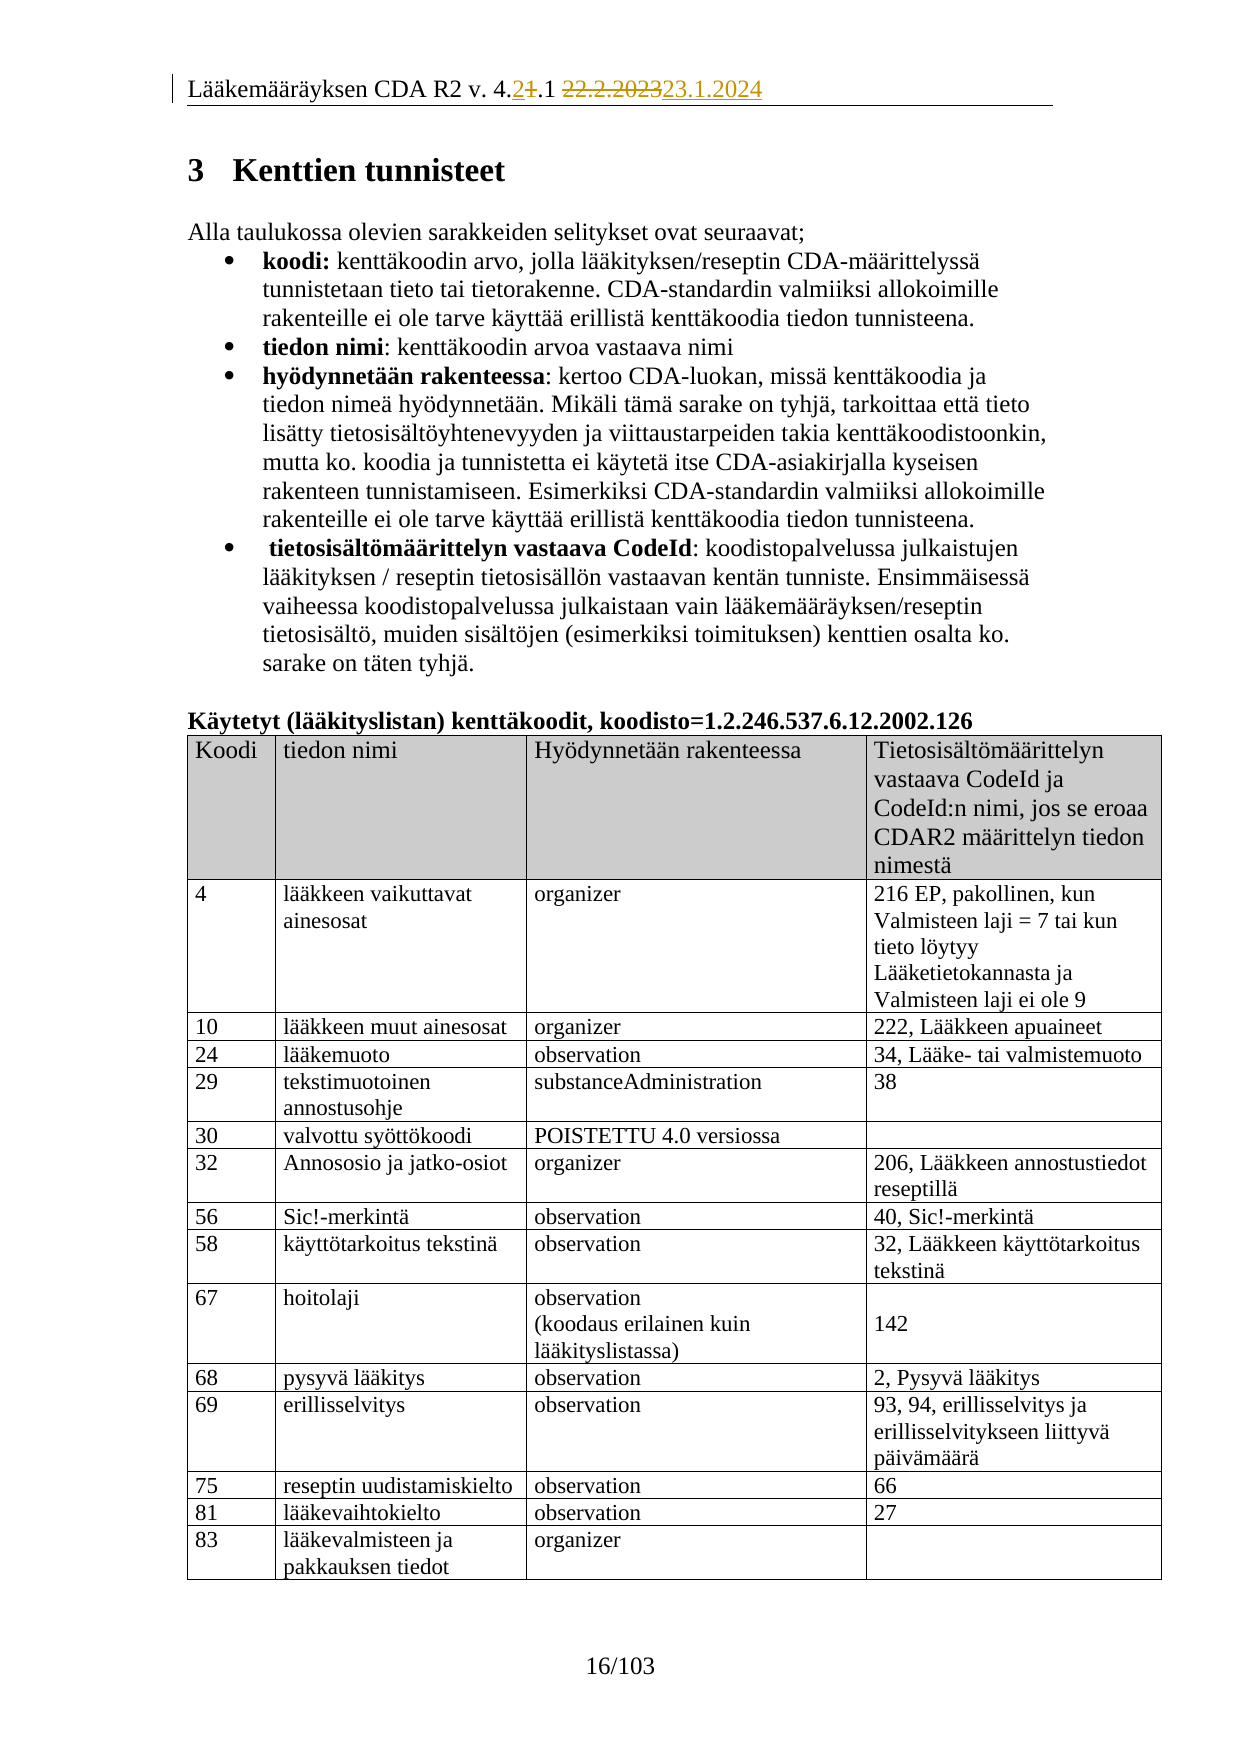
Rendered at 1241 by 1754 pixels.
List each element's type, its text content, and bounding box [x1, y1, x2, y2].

table_cell observation [527, 1364, 866, 1391]
table_cell Sic!-merkintä [276, 1203, 526, 1229]
table_cell 34 , Lääke- tai valmistemuoto [867, 1041, 1161, 1067]
table_cell lääkevaihtokielto [276, 1499, 526, 1525]
table_cell 142 [867, 1284, 1161, 1363]
table_cell 58 [188, 1230, 275, 1283]
table_cell observation [527, 1499, 866, 1525]
table_cell lääkkeen vaikuttavat ainesosat [276, 880, 526, 1012]
table_cell lääkevalmisteen ja pakkauksen tiedot [276, 1526, 526, 1579]
list tietosisältömäärittelyn vastaava CodeId: koodistopalvelussa julkaistujen lääkityksen / reseptin tietosisällön vastaavan kentän tunniste. Ensimmäisessä vaiheessa koodistopalvelussa julkaistaan vain lääkemääräyksen/reseptin tietosisältö, muiden sisältöjen (esimerkiksi toimituksen) kenttien osalta ko. sarake on täten tyhjä. [225, 533, 1053, 677]
table_cell pysyvä lääkitys [276, 1364, 526, 1391]
table_cell [867, 1122, 1161, 1148]
table_header Hyödynnetään rakenteessa [527, 736, 866, 879]
table_cell lääkemuoto [276, 1041, 526, 1067]
table_cell 24 [188, 1041, 275, 1067]
table_cell organizer [527, 880, 866, 1012]
table_cell 29 [188, 1068, 275, 1121]
table_cell 27 [867, 1499, 1161, 1525]
table_cell 32, Lääkkeen käyttötarkoitus tekstinä [867, 1230, 1161, 1283]
table_cell organizer [527, 1526, 866, 1579]
subtitle Kenttien tunnisteet [187, 150, 1053, 188]
table_cell valvottu syöttökoodi [276, 1122, 526, 1148]
table_cell 10 [188, 1013, 275, 1039]
table_cell erillisselvitys [276, 1392, 526, 1471]
table_cell tekstimuotoinen annostusohje [276, 1068, 526, 1121]
table_cell 93, 94, erillisselvitys ja erillisselvitykseen liittyvä päivämäärä [867, 1392, 1161, 1471]
table_cell organizer [527, 1013, 866, 1039]
table_cell observation [527, 1203, 866, 1229]
table_cell [867, 1526, 1161, 1579]
table_cell 81 [188, 1499, 275, 1525]
table_cell reseptin uudistamiskielto [276, 1472, 526, 1498]
table_cell 30 [188, 1122, 275, 1148]
table_header Tietosisältömäärittelyn vastaava CodeId ja CodeId:n nimi, jos se eroaa CDAR2 määrittelyn tiedon nimestä [867, 736, 1161, 879]
table_cell 75 [188, 1472, 275, 1498]
table_cell observation (koodaus erilainen kuin lääkityslistassa) [527, 1284, 866, 1363]
table_cell 222, Lääkkeen apuaineet [867, 1013, 1161, 1039]
table_cell organizer [527, 1149, 866, 1202]
text Alla taulukossa olevien sarakkeiden selitykset ovat seuraavat; [187, 217, 1053, 246]
table_cell observation [527, 1041, 866, 1067]
table_cell 66 [867, 1472, 1161, 1498]
table_cell observation [527, 1230, 866, 1283]
table_cell observation [527, 1392, 866, 1471]
table_cell 56 [188, 1203, 275, 1229]
table_cell substanceAdministration [527, 1068, 866, 1121]
table_cell 4 [188, 880, 275, 1012]
table_cell 68 [188, 1364, 275, 1391]
table_cell 38 [867, 1068, 1161, 1121]
table_cell 206, Lääkkeen annostustiedot reseptillä [867, 1149, 1161, 1202]
table_cell 69 [188, 1392, 275, 1471]
text Käytetyt (lääkityslistan) kenttäkoodit, koodisto=1.2.246.537.6.12.2002.126 [187, 706, 1053, 734]
table_header tiedon nimi [276, 736, 526, 879]
list hyödynnetään rakenteessa: kertoo CDA-luokan, missä kenttäkoodia ja tiedon nimeä hyödynnetään. Mikäli tämä sarake on tyhjä, tarkoittaa että tieto lisätty tietosisältöyhtenevyyden ja viittaustarpeiden takia kenttäkoodistoonkin, mutta ko. koodia ja tunnistetta ei käytetä itse CDA-asiakirjalla kyseisen rakenteen tunnistamiseen. Esimerkiksi CDA-standardin valmiiksi allokoimille rakenteille ei ole tarve käyttää erillistä kenttäkoodia tiedon tunnisteena. [225, 361, 1053, 533]
table_cell Annososio ja jatko-osiot [276, 1149, 526, 1202]
table_cell hoitolaji [276, 1284, 526, 1363]
table_cell observation [527, 1472, 866, 1498]
table_cell 67 [188, 1284, 275, 1363]
table_header Koodi [188, 736, 275, 879]
table_cell 216 EP, pakollinen, kun Valmisteen laji = 7 tai kun tieto löytyy Lääketietokannasta ja Valmisteen laji ei ole 9 [867, 880, 1161, 1012]
table_cell lääkkeen muut ainesosat [276, 1013, 526, 1039]
list tiedon nimi: kenttäkoodin arvoa vastaava nimi [225, 332, 1053, 361]
table_cell käyttötarkoitus tekstinä [276, 1230, 526, 1283]
table_cell 40, Sic!-merkintä [867, 1203, 1161, 1229]
table_cell 32 [188, 1149, 275, 1202]
table_cell POISTETTU 4.0 versiossa [527, 1122, 866, 1148]
table_cell 83 [188, 1526, 275, 1579]
list koodi: kenttäkoodin arvo, jolla lääkityksen/reseptin CDA-määrittelyssä tunnistetaan tieto tai tietorakenne. CDA-standardin valmiiksi allokoimille rakenteille ei ole tarve käyttää erillistä kenttäkoodia tiedon tunnisteena. [225, 246, 1053, 332]
table_cell 2, Pysyvä lääkitys [867, 1364, 1161, 1391]
